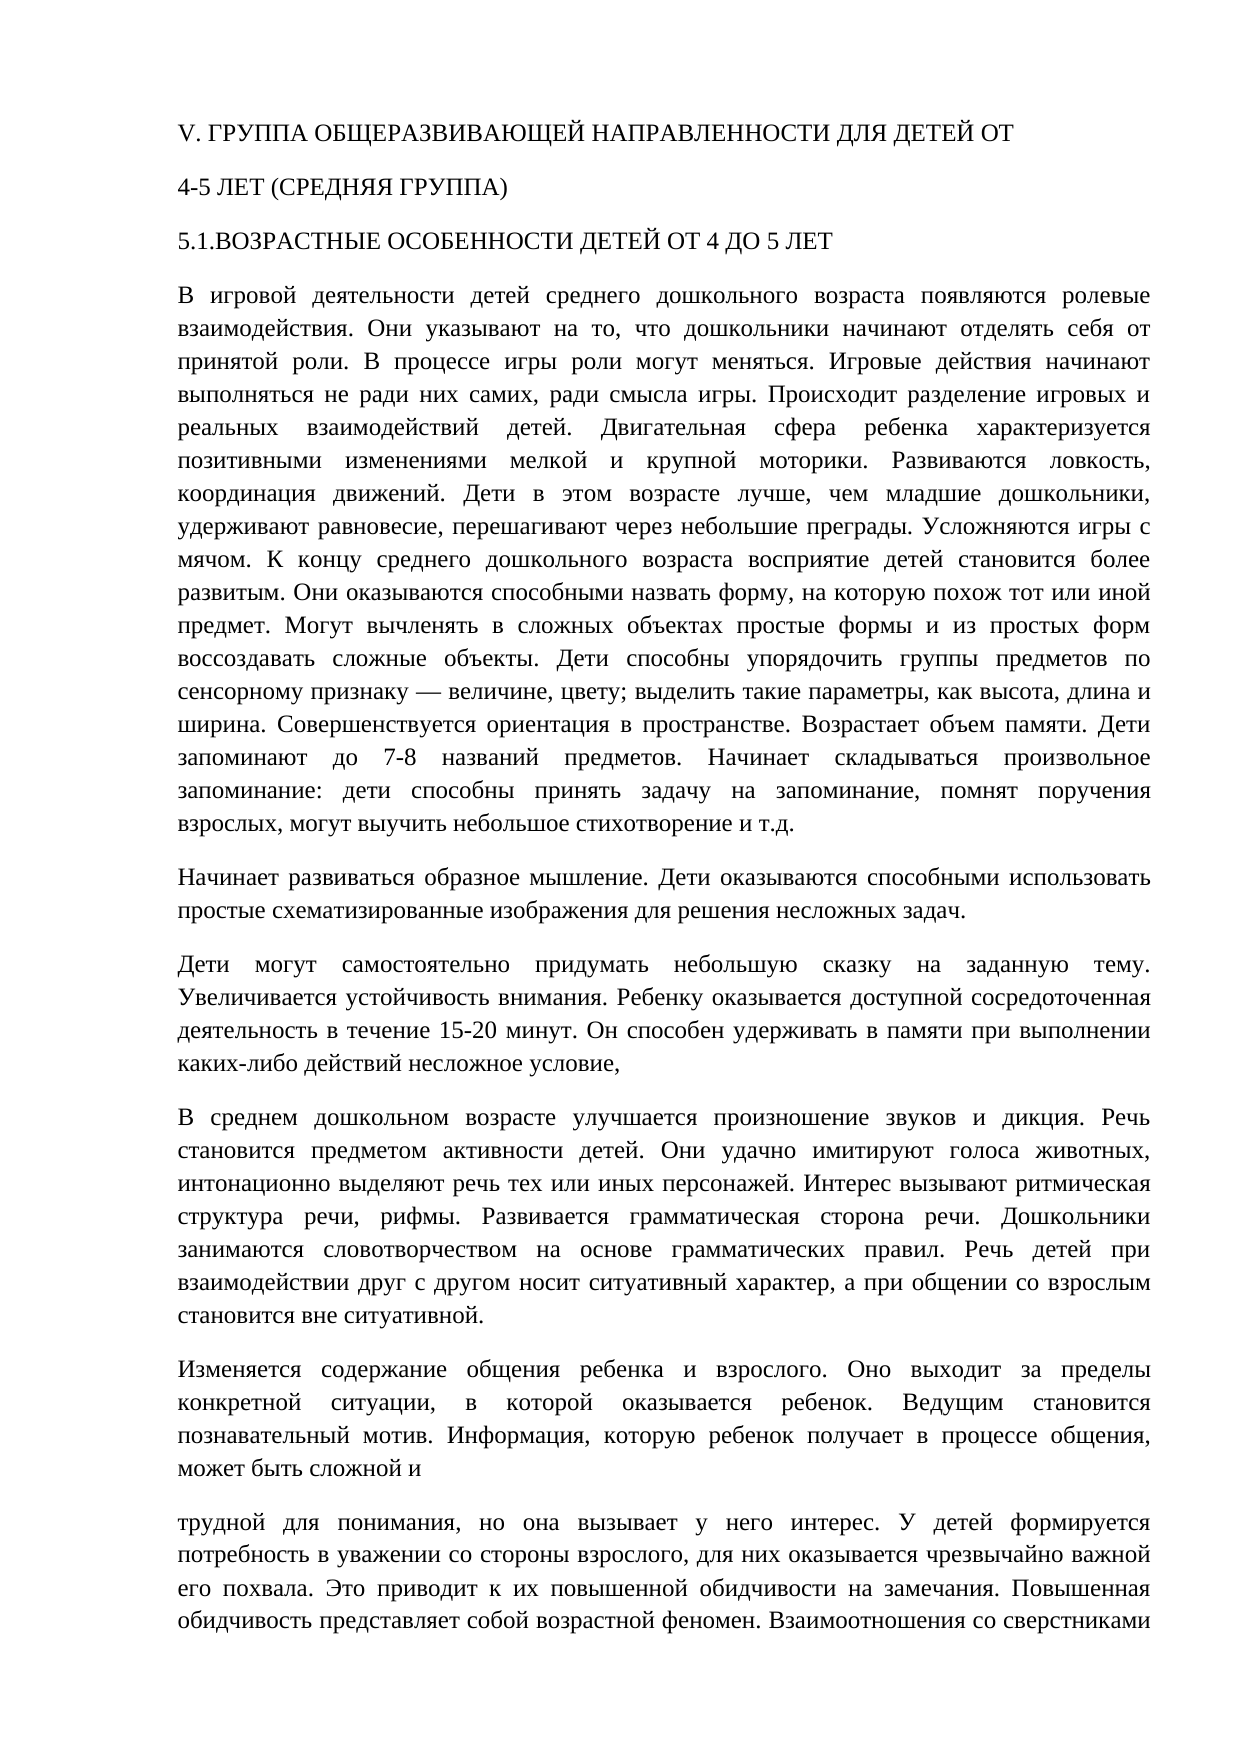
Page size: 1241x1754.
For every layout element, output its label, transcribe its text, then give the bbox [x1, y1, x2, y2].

text Дети могут самостоятельно придумать небольшую сказку на заданную тему. Увеличивается устойчивость внимания. Ребенку оказывается доступной сосредоточенная деятельность в течение 15-20 минут. Он способен удерживать в памяти при выполнении каких-либо действий несложное условие, [177, 949, 1152, 1077]
text Изменяется содержание общения ребенка и взрослого. Оно выходит за пределы конкретной ситуации, в которой оказывается ребенок. Ведущим становится познавательный мотив. Информация, которую ребенок получает в процессе общения, может быть сложной и [177, 1354, 1152, 1481]
text В игровой деятельности детей среднего дошкольного возраста появляются ролевые взаимодействия. Они указывают на то, что дошкольники начинают отделять себя от принятой роли. В процессе игры роли могут меняться. Игровые действия начинают выполняться не ради них самих, ради смысла игры. Происходит разделение игровых и реальных взаимодействий детей. Двигательная сфера ребенка характеризуется позитивными изменениями мелкой и крупной моторики. Развиваются ловкость, координация движений. Дети в этом возрасте лучше, чем младшие дошкольники, удерживают равновесие, перешагивают через небольшие преграды. Усложняются игры с мячом. К концу среднего дошкольного возраста восприятие детей становится более развитым. Они оказываются способными назвать форму, на которую похож тот или иной предмет. Могут вычленять в сложных объектах простые формы и из простых форм воссоздавать сложные объекты. Дети способны упорядочить группы предметов по сенсорному признаку — величине, цвету; выделить такие параметры, как высота, длина и ширина. Совершенствуется ориентация в пространстве. Возрастает объем памяти. Дети запоминают до 7-8 названий предметов. Начинает складываться произвольное запоминание: дети способны принять задачу на запоминание, помнят поручения взрослых, могут выучить небольшое стихотворение и т.д. [177, 280, 1152, 837]
text В среднем дошкольном возрасте улучшается произношение звуков и дикция. Речь становится предметом активности детей. Они удачно имитируют голоса животных, интонационно выделяют речь тех или иных персонажей. Интерес вызывают ритмическая структура речи, рифмы. Развивается грамматическая сторона речи. Дошкольники занимаются словотворчеством на основе грамматических правил. Речь детей при взаимодействии друг с другом носит ситуативный характер, а при общении со взрослым становится вне ситуативной. [177, 1102, 1152, 1328]
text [177, 1507, 1152, 1634]
text V. ГРУППА ОБЩЕРАЗВИВАЮЩЕЙ НАПРАВЛЕННОСТИ ДЛЯ ДЕТЕЙ ОТ [177, 118, 1152, 147]
text Начинает развиваться образное мышление. Дети оказываются способными использовать простые схематизированные изображения для решения несложных задач. [177, 862, 1152, 924]
text 4-5 ЛЕТ (СРЕДНЯЯ ГРУППА) [177, 172, 1152, 201]
text 5.1.ВОЗРАСТНЫЕ ОСОБЕННОСТИ ДЕТЕЙ ОТ 4 ДО 5 ЛЕТ [177, 226, 1152, 254]
